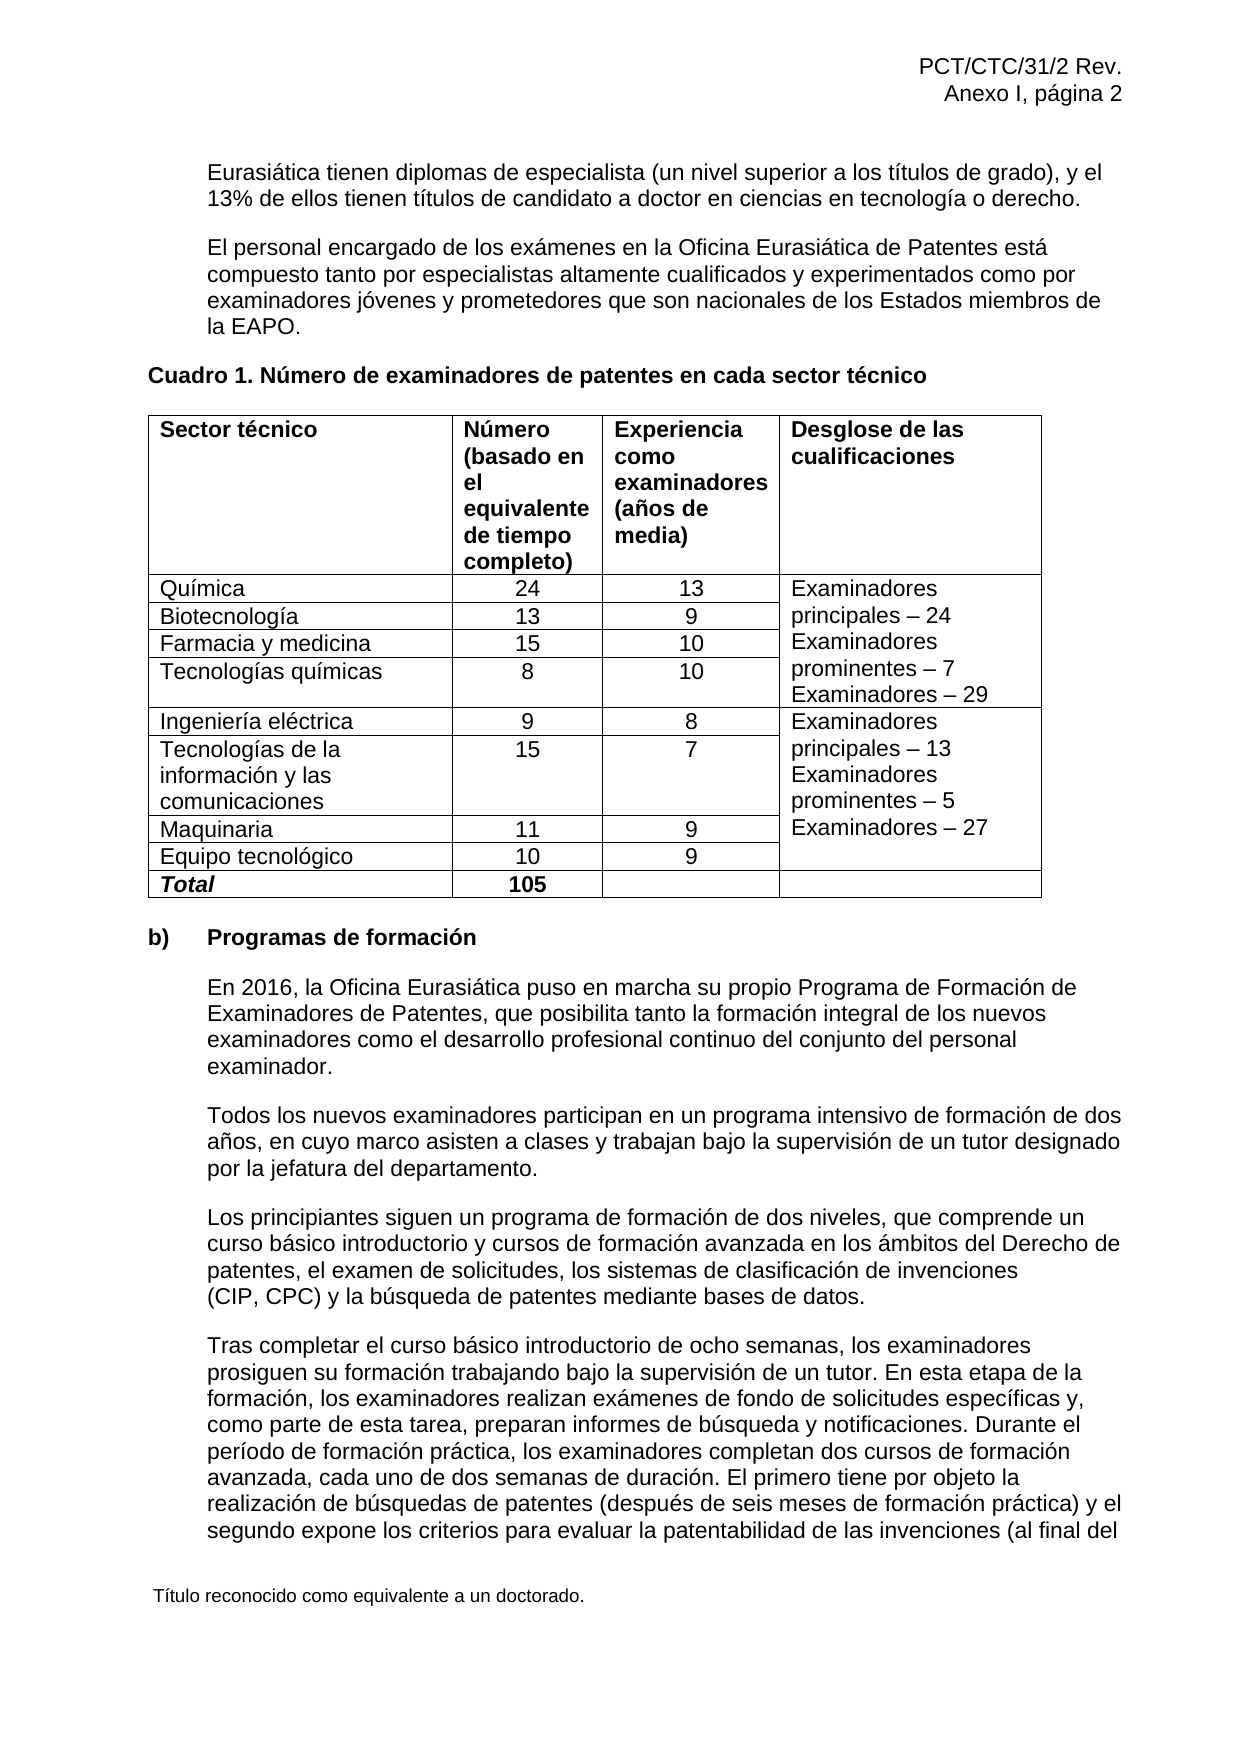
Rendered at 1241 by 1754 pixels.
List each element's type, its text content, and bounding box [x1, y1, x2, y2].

text b) Programas de formación [148, 924, 1122, 951]
table_cell Tecnologías de la información y las comunicaciones [149, 736, 452, 815]
table_cell 15 [453, 630, 602, 657]
table_cell 9 [603, 603, 779, 629]
table_cell 11 [453, 816, 602, 842]
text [207, 1332, 1122, 1543]
table_cell Examinadores principales – 24 Examinadores prominentes – 7 Examinadores – 29 [780, 575, 1041, 707]
text En 2016, la Oficina Eurasiática puso en marcha su propio Programa de Formación de Examinadores de Patentes, que posibilita tanto la formación integral de los nuevos examinadores como el desarrollo profesional continuo del conjunto del personal examinador. [207, 973, 1122, 1079]
text Cuadro 1. Número de examinadores de patentes en cada sector técnico [148, 362, 1122, 389]
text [207, 158, 1122, 211]
table_cell Maquinaria [149, 816, 452, 842]
table_cell 10 [603, 658, 779, 707]
table_cell 15 [453, 736, 602, 815]
table_cell Farmacia y medicina [149, 630, 452, 657]
table_cell Total [149, 871, 452, 897]
table_header Desglose de las cualificaciones [780, 416, 1041, 574]
table_cell Equipo tecnológico [149, 843, 452, 869]
table_cell 8 [603, 708, 779, 734]
table_cell [603, 871, 779, 897]
text El personal encargado de los exámenes en la Oficina Eurasiática de Patentes está compuesto tanto por especialistas altamente cualificados y experimentados como por examinadores jóvenes y prometedores que son nacionales de los Estados miembros de la EAPO. [207, 234, 1122, 339]
table_cell 105 [453, 871, 602, 897]
table_cell Ingeniería eléctrica [149, 708, 452, 734]
table_cell 9 [453, 708, 602, 734]
table_cell [780, 871, 1041, 897]
table_cell 13 [603, 575, 779, 602]
text Todos los nuevos examinadores participan en un programa intensivo de formación de dos años, en cuyo marco asisten a clases y trabajan bajo la supervisión de un tutor designado por la jefatura del departamento. [207, 1102, 1122, 1181]
table_cell 10 [453, 843, 602, 869]
table_cell Tecnologías químicas [149, 658, 452, 707]
table_cell 9 [603, 816, 779, 842]
table_cell Química [149, 575, 452, 602]
table_header Número (basado en el equivalente de tiempo completo) [453, 416, 602, 574]
table_cell 7 [603, 736, 779, 815]
table_header Sector técnico [149, 416, 452, 574]
table_cell Biotecnología [149, 603, 452, 629]
text Los principiantes siguen un programa de formación de dos niveles, que comprende un curso básico introductorio y cursos de formación avanzada en los ámbitos del Derecho de patentes, el examen de solicitudes, los sistemas de clasificación de invenciones (CIP, CPC) y la búsqueda de patentes mediante bases de datos. [207, 1204, 1122, 1309]
table_cell Examinadores principales – 13 Examinadores prominentes – 5 Examinadores – 27 [780, 708, 1041, 869]
table_cell 9 [603, 843, 779, 869]
table_cell 24 [453, 575, 602, 602]
table_header Experiencia como examinadores (años de media) [603, 416, 779, 574]
table_cell 8 [453, 658, 602, 707]
table_cell 10 [603, 630, 779, 657]
table_cell 13 [453, 603, 602, 629]
